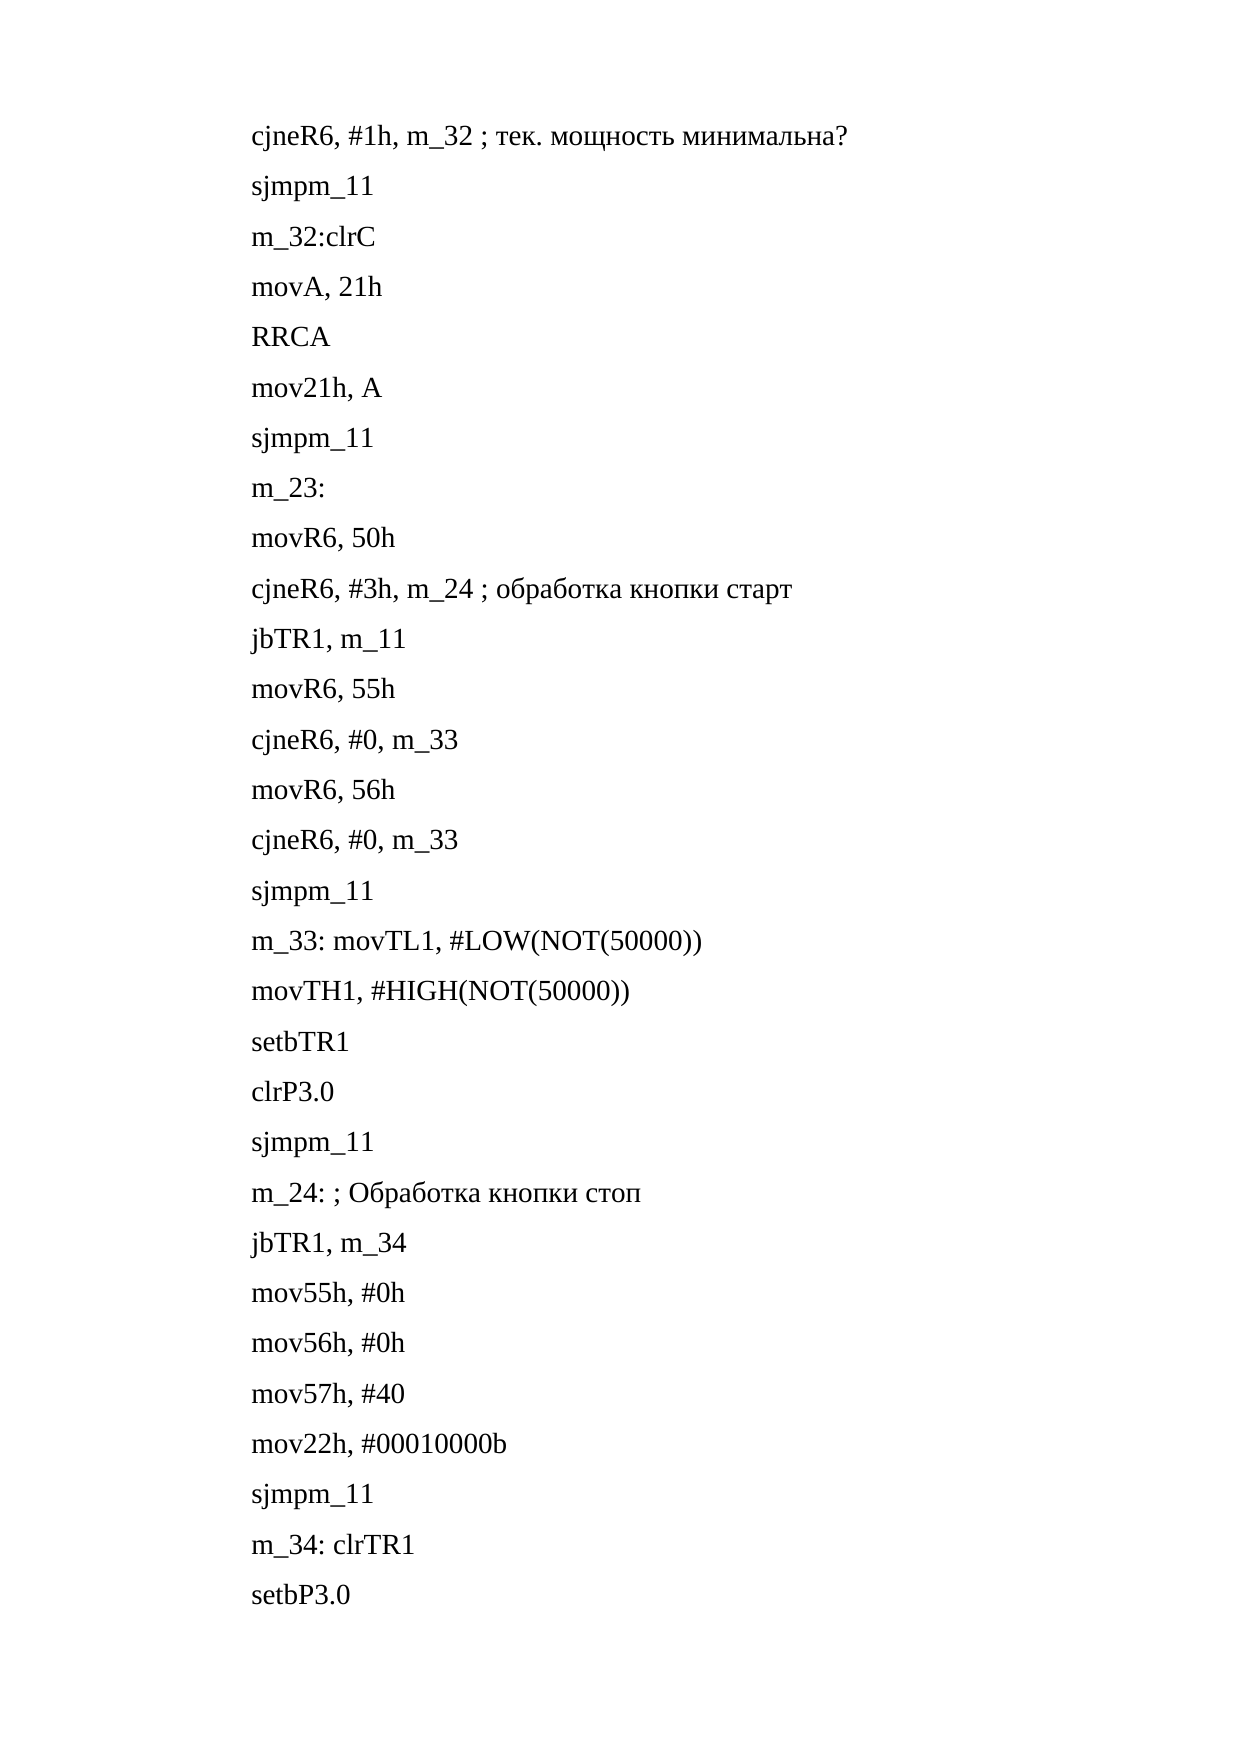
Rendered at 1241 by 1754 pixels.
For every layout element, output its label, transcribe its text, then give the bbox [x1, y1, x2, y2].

text movR6, 50h [177, 521, 1152, 554]
text m_24: ; Обработка кнопки стоп [177, 1175, 1152, 1208]
text movR6, 55h [177, 672, 1152, 705]
text clrP3.0 [177, 1074, 1152, 1108]
text movR6, 56h [177, 772, 1152, 806]
text RRCA [177, 319, 1152, 353]
text cjneR6, #1h, m_32 ; тек. мощность минимальна? [177, 118, 1152, 152]
text m_34: clrTR1 [177, 1527, 1152, 1560]
text cjneR6, #0, m_33 [177, 822, 1152, 856]
text cjneR6, #0, m_33 [177, 722, 1152, 755]
text cjneR6, #3h, m_24 ; обработка кнопки старт [177, 571, 1152, 604]
text m_33: movTL1, #LOW(NOT(50000)) [177, 923, 1152, 957]
text mov22h, #00010000b [177, 1426, 1152, 1460]
text setbTR1 [177, 1024, 1152, 1057]
text m_23: [177, 470, 1152, 504]
text sjmpm_11 [177, 168, 1152, 202]
text m_32:clrC [177, 219, 1152, 252]
text mov56h, #0h [177, 1326, 1152, 1359]
text sjmpm_11 [177, 1124, 1152, 1158]
text movA, 21h [177, 269, 1152, 303]
text jbTR1, m_34 [177, 1225, 1152, 1258]
text setbP3.0 [177, 1577, 1152, 1611]
text movTH1, #HIGH(NOT(50000)) [177, 973, 1152, 1007]
text sjmpm_11 [177, 420, 1152, 453]
text jbTR1, m_11 [177, 621, 1152, 655]
text mov57h, #40 [177, 1376, 1152, 1409]
text sjmpm_11 [177, 873, 1152, 906]
text mov55h, #0h [177, 1275, 1152, 1309]
text mov21h, A [177, 370, 1152, 403]
text sjmpm_11 [177, 1477, 1152, 1510]
